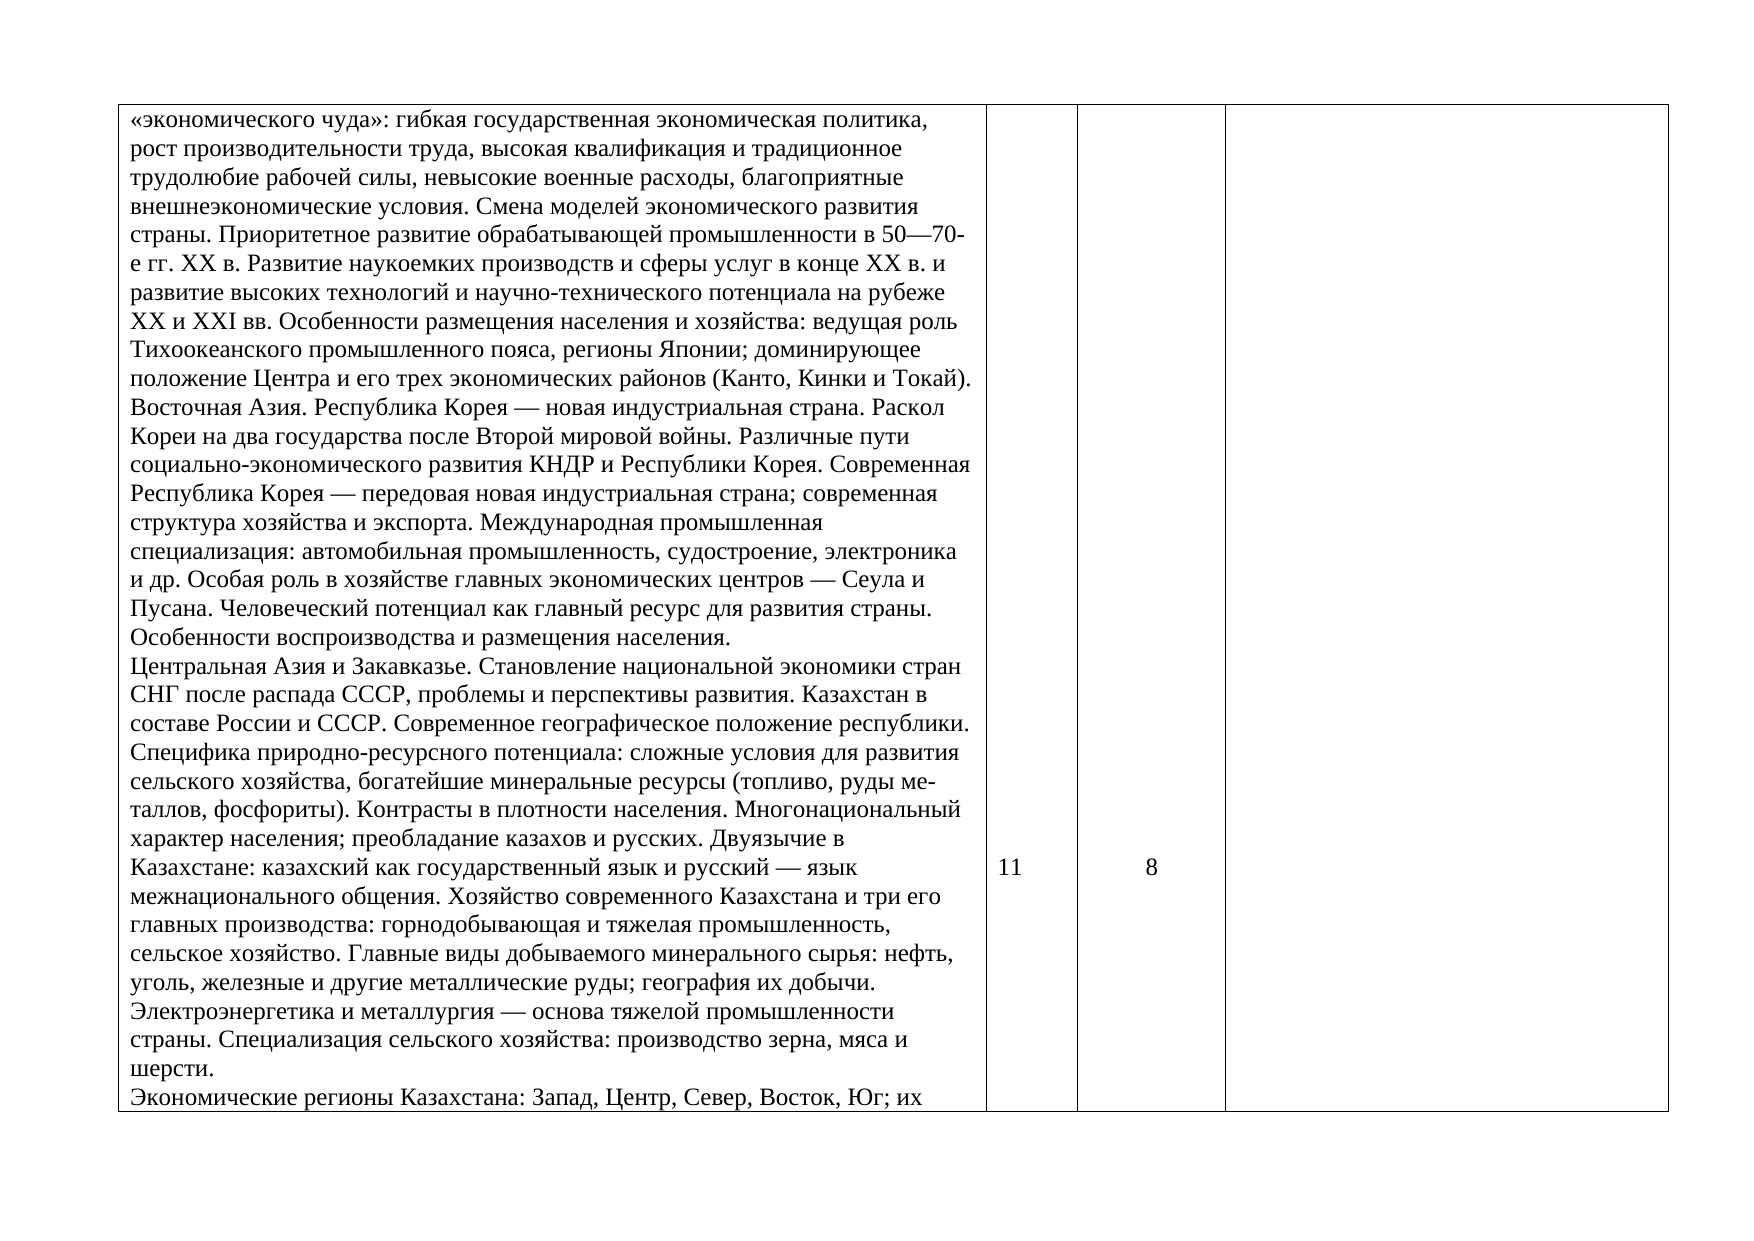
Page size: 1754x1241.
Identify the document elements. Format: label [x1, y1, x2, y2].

table_cell [1078, 105, 1225, 1111]
table_cell [1226, 105, 1668, 1111]
table_cell [119, 105, 986, 1111]
table_cell [987, 105, 1077, 1111]
